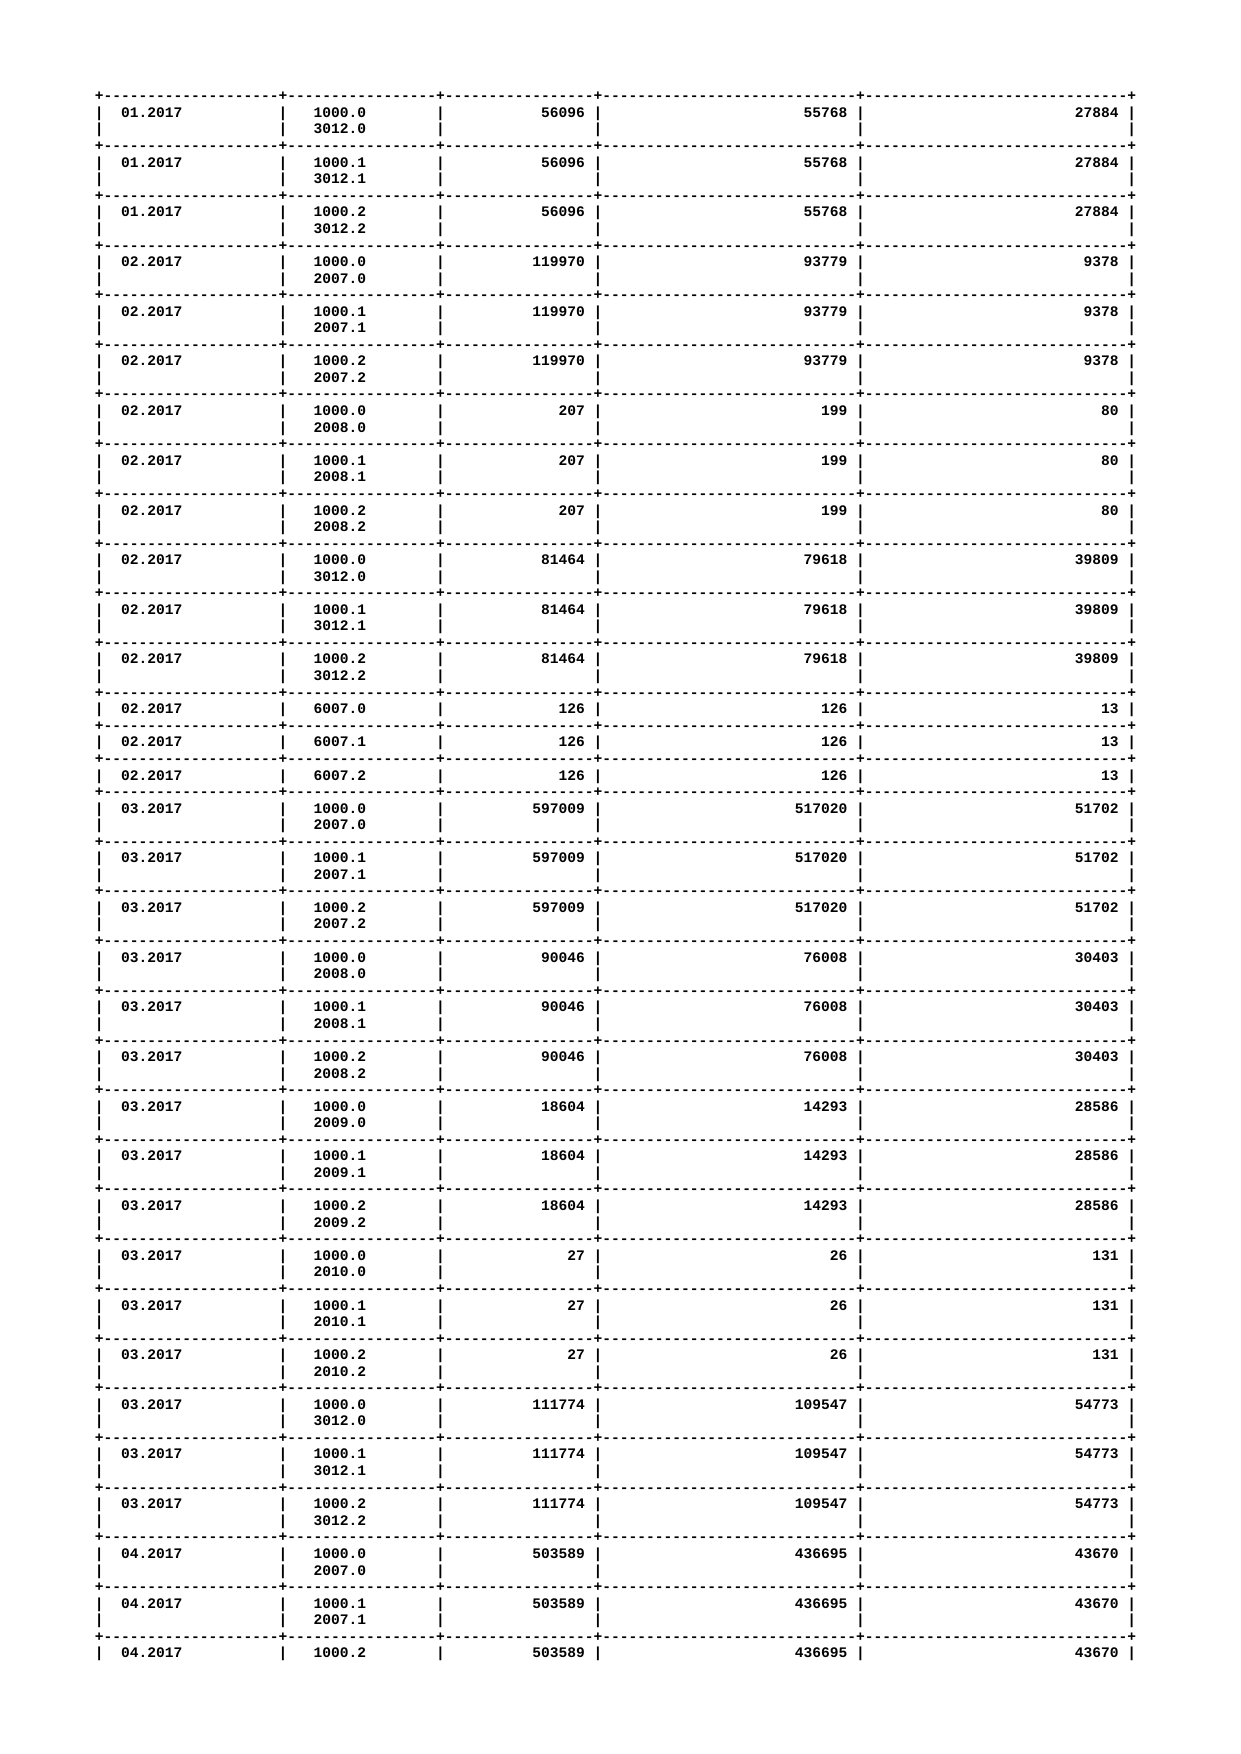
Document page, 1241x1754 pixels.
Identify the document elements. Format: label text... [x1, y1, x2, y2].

text | 04.2017 | 1000.2 | 503589 | 436695 | 43670 | [94, 1646, 1146, 1662]
text | 03.2017 | 1000.1 | 90046 | 76008 | 30403 | [94, 999, 1146, 1016]
text | | 2009.1 | | | | [94, 1165, 1146, 1182]
text +--------------------+-----------------+-----------------+-----------------------------+------------------------------+ [94, 718, 1146, 734]
text +--------------------+-----------------+-----------------+-----------------------------+------------------------------+ [94, 784, 1146, 801]
text | | 2007.0 | | | | [94, 1563, 1146, 1579]
text +--------------------+-----------------+-----------------+-----------------------------+------------------------------+ [94, 436, 1146, 453]
text | 03.2017 | 1000.2 | 597009 | 517020 | 51702 | [94, 900, 1146, 917]
text | | 2008.0 | | | | [94, 966, 1146, 983]
text +--------------------+-----------------+-----------------+-----------------------------+------------------------------+ [94, 1331, 1146, 1347]
text +--------------------+-----------------+-----------------+-----------------------------+------------------------------+ [94, 1231, 1146, 1248]
text | 03.2017 | 1000.2 | 18604 | 14293 | 28586 | [94, 1198, 1146, 1215]
text | 02.2017 | 6007.2 | 126 | 126 | 13 | [94, 768, 1146, 784]
text | 02.2017 | 1000.2 | 119970 | 93779 | 9378 | [94, 354, 1146, 370]
text +--------------------+-----------------+-----------------+-----------------------------+------------------------------+ [94, 834, 1146, 851]
text +--------------------+-----------------+-----------------+-----------------------------+------------------------------+ [94, 337, 1146, 354]
text | 03.2017 | 1000.2 | 27 | 26 | 131 | [94, 1347, 1146, 1364]
text | 03.2017 | 1000.0 | 18604 | 14293 | 28586 | [94, 1099, 1146, 1116]
text | | 3012.2 | | | | [94, 668, 1146, 685]
text +--------------------+-----------------+-----------------+-----------------------------+------------------------------+ [94, 1082, 1146, 1099]
text | 02.2017 | 1000.0 | 119970 | 93779 | 9378 | [94, 254, 1146, 271]
text | | 2007.1 | | | | [94, 321, 1146, 337]
text | | 2009.2 | | | | [94, 1215, 1146, 1231]
text | | 2007.2 | | | | [94, 917, 1146, 933]
text | | 2010.1 | | | | [94, 1314, 1146, 1331]
text | 02.2017 | 1000.1 | 119970 | 93779 | 9378 | [94, 304, 1146, 321]
text | | 3012.2 | | | | [94, 1513, 1146, 1529]
text | | 2007.0 | | | | [94, 817, 1146, 834]
text +--------------------+-----------------+-----------------+-----------------------------+------------------------------+ [94, 1381, 1146, 1397]
text | 02.2017 | 1000.2 | 81464 | 79618 | 39809 | [94, 652, 1146, 668]
text | | 2007.0 | | | | [94, 271, 1146, 287]
text | | 3012.1 | | | | [94, 619, 1146, 635]
text +--------------------+-----------------+-----------------+-----------------------------+------------------------------+ [94, 238, 1146, 254]
text | 01.2017 | 1000.2 | 56096 | 55768 | 27884 | [94, 204, 1146, 221]
text +--------------------+-----------------+-----------------+-----------------------------+------------------------------+ [94, 983, 1146, 999]
text +--------------------+-----------------+-----------------+-----------------------------+------------------------------+ [94, 933, 1146, 950]
text | | 2008.1 | | | | [94, 1016, 1146, 1033]
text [94, 1629, 1146, 1646]
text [94, 89, 1146, 105]
text +--------------------+-----------------+-----------------+-----------------------------+------------------------------+ [94, 188, 1146, 204]
text | 04.2017 | 1000.1 | 503589 | 436695 | 43670 | [94, 1596, 1146, 1612]
text +--------------------+-----------------+-----------------+-----------------------------+------------------------------+ [94, 1281, 1146, 1298]
text +--------------------+-----------------+-----------------+-----------------------------+------------------------------+ [94, 751, 1146, 768]
text | | 3012.1 | | | | [94, 171, 1146, 188]
text +--------------------+-----------------+-----------------+-----------------------------+------------------------------+ [94, 586, 1146, 602]
text +--------------------+-----------------+-----------------+-----------------------------+------------------------------+ [94, 387, 1146, 403]
text | 03.2017 | 1000.1 | 111774 | 109547 | 54773 | [94, 1447, 1146, 1463]
text | | 2008.2 | | | | [94, 519, 1146, 536]
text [94, 138, 1146, 155]
text +--------------------+-----------------+-----------------+-----------------------------+------------------------------+ [94, 685, 1146, 701]
text +--------------------+-----------------+-----------------+-----------------------------+------------------------------+ [94, 287, 1146, 304]
text | 03.2017 | 1000.0 | 597009 | 517020 | 51702 | [94, 801, 1146, 817]
text | 02.2017 | 1000.2 | 207 | 199 | 80 | [94, 503, 1146, 519]
text | 02.2017 | 1000.0 | 81464 | 79618 | 39809 | [94, 552, 1146, 569]
text +--------------------+-----------------+-----------------+-----------------------------+------------------------------+ [94, 1132, 1146, 1149]
text +--------------------+-----------------+-----------------+-----------------------------+------------------------------+ [94, 635, 1146, 652]
text | | 2008.0 | | | | [94, 420, 1146, 436]
text | 03.2017 | 1000.1 | 27 | 26 | 131 | [94, 1298, 1146, 1314]
text | | 2010.0 | | | | [94, 1264, 1146, 1281]
text | | 2008.1 | | | | [94, 469, 1146, 486]
text | 02.2017 | 6007.0 | 126 | 126 | 13 | [94, 701, 1146, 718]
text | | 3012.1 | | | | [94, 1463, 1146, 1480]
text | 03.2017 | 1000.0 | 27 | 26 | 131 | [94, 1248, 1146, 1264]
text | 01.2017 | 1000.1 | 56096 | 55768 | 27884 | [94, 155, 1146, 171]
text | 03.2017 | 1000.0 | 111774 | 109547 | 54773 | [94, 1397, 1146, 1414]
text +--------------------+-----------------+-----------------+-----------------------------+------------------------------+ [94, 486, 1146, 503]
text +--------------------+-----------------+-----------------+-----------------------------+------------------------------+ [94, 1480, 1146, 1496]
text +--------------------+-----------------+-----------------+-----------------------------+------------------------------+ [94, 1529, 1146, 1546]
text | 02.2017 | 6007.1 | 126 | 126 | 13 | [94, 734, 1146, 751]
text | | 2007.1 | | | | [94, 1612, 1146, 1629]
text | | 3012.2 | | | | [94, 221, 1146, 238]
text | 03.2017 | 1000.2 | 111774 | 109547 | 54773 | [94, 1496, 1146, 1513]
text | | 2010.2 | | | | [94, 1364, 1146, 1381]
text +--------------------+-----------------+-----------------+-----------------------------+------------------------------+ [94, 536, 1146, 552]
text | | 3012.0 | | | | [94, 1414, 1146, 1430]
text | | 2007.1 | | | | [94, 867, 1146, 884]
text | 02.2017 | 1000.1 | 207 | 199 | 80 | [94, 453, 1146, 469]
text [94, 1579, 1146, 1596]
text | | 3012.0 | | | | [94, 122, 1146, 138]
text | 03.2017 | 1000.2 | 90046 | 76008 | 30403 | [94, 1049, 1146, 1066]
text +--------------------+-----------------+-----------------+-----------------------------+------------------------------+ [94, 1182, 1146, 1198]
text | | 2008.2 | | | | [94, 1066, 1146, 1082]
text | | 2007.2 | | | | [94, 370, 1146, 387]
text | 03.2017 | 1000.1 | 18604 | 14293 | 28586 | [94, 1149, 1146, 1165]
text | 01.2017 | 1000.0 | 56096 | 55768 | 27884 | [94, 105, 1146, 122]
text +--------------------+-----------------+-----------------+-----------------------------+------------------------------+ [94, 884, 1146, 900]
text | 02.2017 | 1000.1 | 81464 | 79618 | 39809 | [94, 602, 1146, 619]
text +--------------------+-----------------+-----------------+-----------------------------+------------------------------+ [94, 1033, 1146, 1049]
text | 04.2017 | 1000.0 | 503589 | 436695 | 43670 | [94, 1546, 1146, 1563]
text | 03.2017 | 1000.1 | 597009 | 517020 | 51702 | [94, 851, 1146, 867]
text | 02.2017 | 1000.0 | 207 | 199 | 80 | [94, 403, 1146, 420]
text +--------------------+-----------------+-----------------+-----------------------------+------------------------------+ [94, 1430, 1146, 1447]
text | | 3012.0 | | | | [94, 569, 1146, 586]
text | | 2009.0 | | | | [94, 1116, 1146, 1132]
text | 03.2017 | 1000.0 | 90046 | 76008 | 30403 | [94, 950, 1146, 966]
